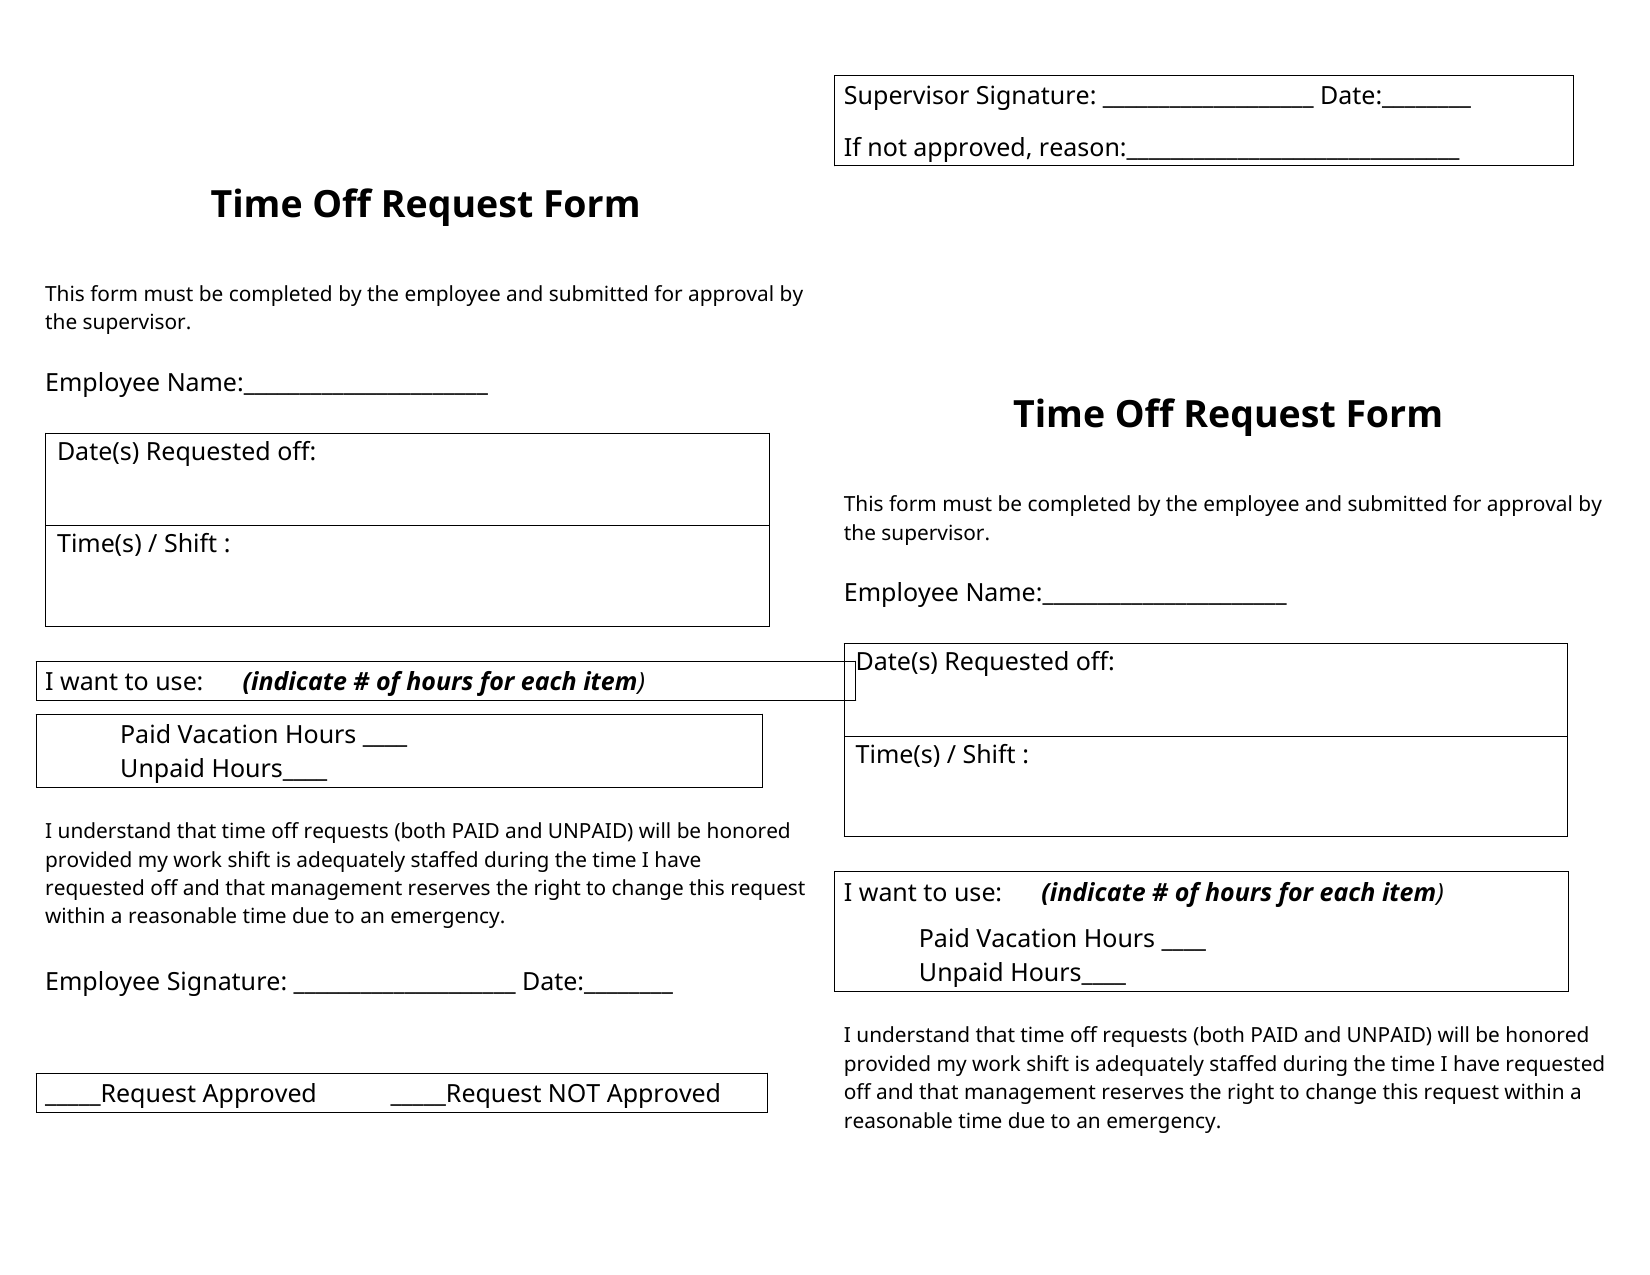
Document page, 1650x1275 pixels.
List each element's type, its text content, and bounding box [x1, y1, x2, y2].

title Time Off Request Form [45, 177, 806, 228]
text Employee Name:______________________ [45, 364, 806, 398]
text Paid Vacation Hours ____ [37, 715, 762, 747]
text Paid Vacation Hours ____ [835, 918, 1568, 952]
text Employee Name:______________________ [844, 575, 1612, 609]
table_cell Time(s) / Shift : [46, 526, 769, 626]
text I want to use: (indicate # of hours for each item) [37, 662, 825, 700]
text I want to use: (indicate # of hours for each item) [835, 872, 1568, 908]
text This form must be completed by the employee and submitted for approval by the supervisor. [844, 489, 1612, 546]
table_cell Time(s) / Shift : [845, 737, 1567, 836]
table_header Date(s) Requested off: [845, 644, 1567, 736]
text If not approved, reason:______________________________ [835, 126, 1573, 165]
text Employee Signature: ____________________ Date:________ [45, 964, 806, 998]
text Supervisor Signature: ___________________ Date:________ [835, 76, 1573, 112]
text Unpaid Hours____ [37, 747, 762, 787]
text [37, 1074, 767, 1112]
title Time Off Request Form [844, 387, 1612, 438]
text Unpaid Hours____ [835, 952, 1568, 991]
text I understand that time off requests (both PAID and UNPAID) will be honored provided my work shift is adequately staffed during the time I have requested off and that management reserves the right to change this request within a reasonable time due to an emergency. [45, 816, 806, 930]
table_header Date(s) Requested off: [46, 434, 769, 525]
text I understand that time off requests (both PAID and UNPAID) will be honored provided my work shift is adequately staffed during the time I have requested off and that management reserves the right to change this request within a reasonable time due to an emergency. [844, 1020, 1612, 1134]
text This form must be completed by the employee and submitted for approval by the supervisor. [45, 279, 806, 336]
